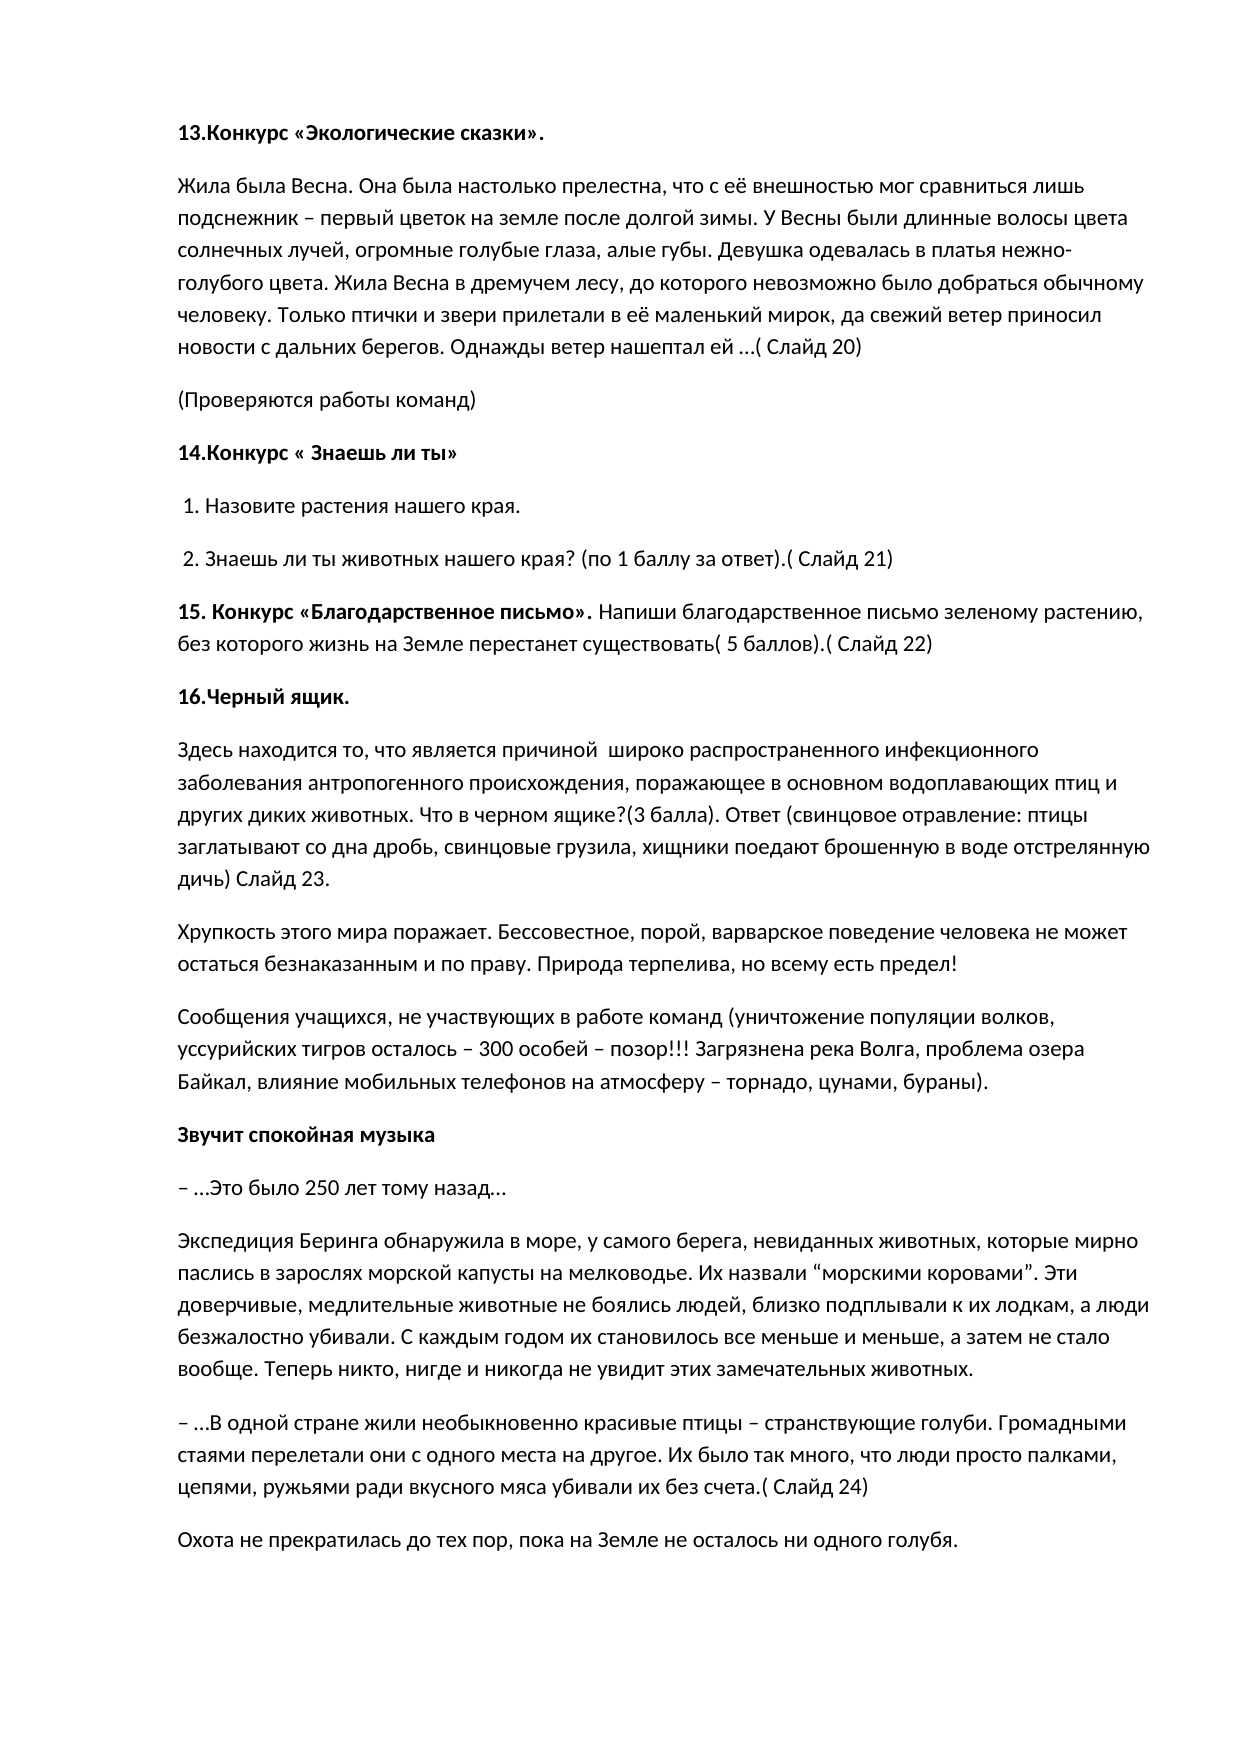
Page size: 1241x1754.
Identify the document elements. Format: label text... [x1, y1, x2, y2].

text 15. Конкурс «Благодарственное письмо». Напиши благодарственное письмо зеленому растению, без которого жизнь на Земле перестанет существовать( 5 баллов).( Слайд 22) [177, 597, 1152, 657]
text 13.Конкурс «Экологические сказки». [177, 118, 1152, 146]
text Охота не прекратилась до тех пор, пока на Земле не осталось ни одного голубя. [177, 1525, 1152, 1553]
text Звучит спокойная музыка [177, 1120, 1152, 1148]
text (Проверяются работы команд) [177, 385, 1152, 413]
text Здесь находится то, что является причиной широко распространенного инфекционного заболевания антропогенного происхождения, поражающее в основном водоплавающих птиц и других диких животных. Что в черном ящике?(3 балла). Ответ (свинцовое отравление: птицы заглатывают со дна дробь, свинцовые грузила, хищники поедают брошенную в воде отстрелянную дичь) Слайд 23. [177, 735, 1152, 892]
text 14.Конкурс « Знаешь ли ты» [177, 438, 1152, 466]
text – …В одной стране жили необыкновенно красивые птицы – странствующие голуби. Громадными стаями перелетали они с одного места на другое. Их было так много, что люди просто палками, цепями, ружьями ради вкусного мяса убивали их без счета.( Слайд 24) [177, 1408, 1152, 1500]
text 1. Назовите растения нашего края. [177, 491, 1152, 519]
text Сообщения учащихся, не участвующих в работе команд (уничтожение популяции волков, уссурийских тигров осталось – 300 особей – позор!!! Загрязнена река Волга, проблема озера Байкал, влияние мобильных телефонов на атмосферу – торнадо, цунами, бураны). [177, 1002, 1152, 1095]
text 16.Черный ящик. [177, 682, 1152, 710]
text Экспедиция Беринга обнаружила в море, у самого берега, невиданных животных, которые мирно паслись в зарослях морской капусты на мелководье. Их назвали “морскими коровами”. Эти доверчивые, медлительные животные не боялись людей, близко подплывали к их лодкам, а люди безжалостно убивали. С каждым годом их становилось все меньше и меньше, а затем не стало вообще. Теперь никто, нигде и никогда не увидит этих замечательных животных. [177, 1226, 1152, 1383]
text Хрупкость этого мира поражает. Бессовестное, порой, варварское поведение человека не может остаться безнаказанным и по праву. Природа терпелива, но всему есть предел! [177, 917, 1152, 977]
text Жила была Весна. Она была настолько прелестна, что с её внешностью мог сравниться лишь подснежник – первый цветок на земле после долгой зимы. У Весны были длинные волосы цвета солнечных лучей, огромные голубые глаза, алые губы. Девушка одевалась в платья нежно-голубого цвета. Жила Весна в дремучем лесу, до которого невозможно было добраться обычному человеку. Только птички и звери прилетали в её маленький мирок, да свежий ветер приносил новости с дальних берегов. Однажды ветер нашептал ей …( Слайд 20) [177, 171, 1152, 360]
text 2. Знаешь ли ты животных нашего края? (по 1 баллу за ответ).( Слайд 21) [177, 544, 1152, 572]
text – …Это было 250 лет тому назад… [177, 1173, 1152, 1201]
